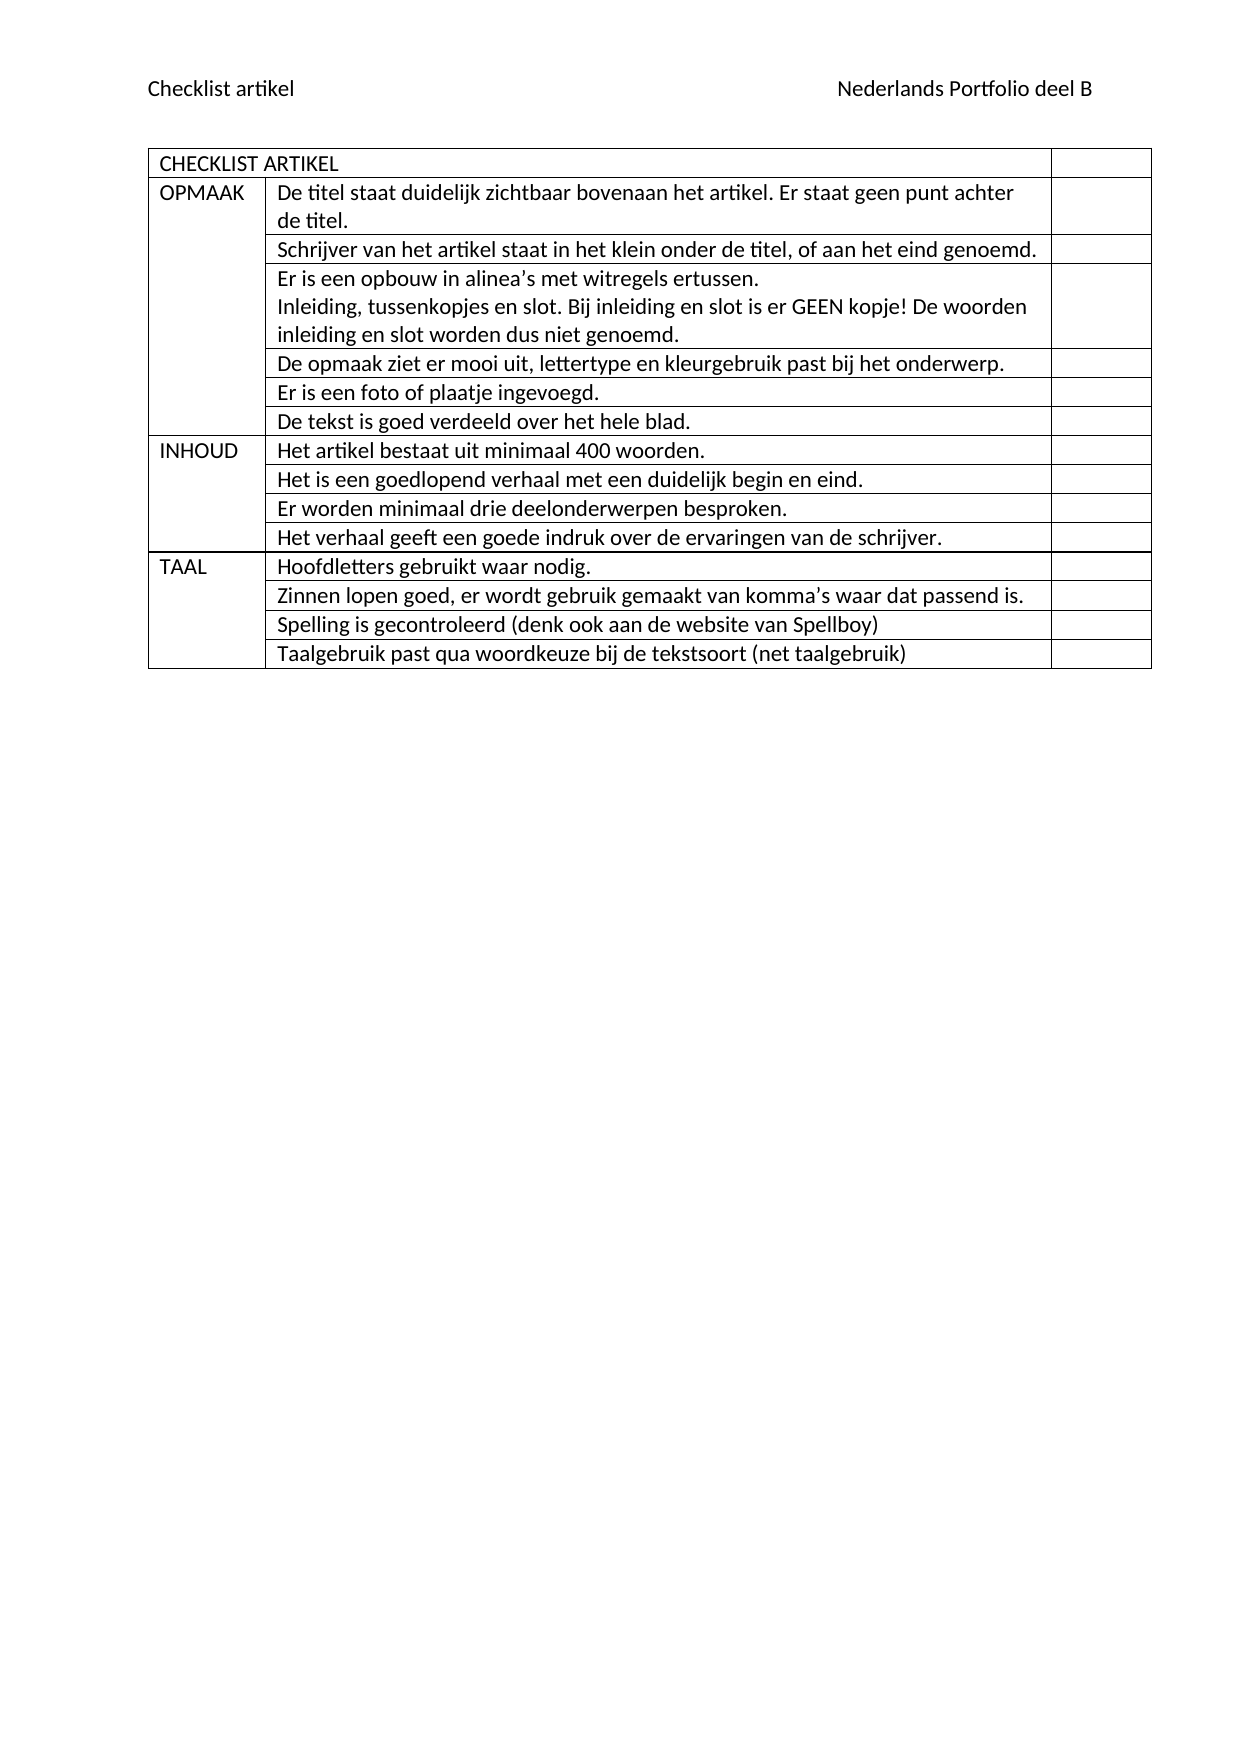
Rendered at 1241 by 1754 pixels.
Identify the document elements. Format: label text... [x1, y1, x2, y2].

table_cell Taalgebruik past qua woordkeuze bij de tekstsoort (net taalgebruik) [266, 640, 1051, 668]
table_cell [1052, 465, 1151, 493]
table_cell Zinnen lopen goed, er wordt gebruik gemaakt van komma’s waar dat passend is. [266, 581, 1051, 609]
table_cell De tekst is goed verdeeld over het hele blad. [266, 407, 1051, 435]
table_cell [1052, 378, 1151, 406]
table_cell [1052, 640, 1151, 668]
table_header CHECKLIST ARTIKEL [149, 149, 1051, 177]
table_cell [1052, 235, 1151, 263]
table_cell De opmaak ziet er mooi uit, lettertype en kleurgebruik past bij het onderwerp. [266, 349, 1051, 377]
table_cell [1052, 494, 1151, 522]
table_cell Schrijver van het artikel staat in het klein onder de titel, of aan het eind genoemd. [266, 235, 1051, 263]
table_cell [1052, 407, 1151, 435]
table_cell [1052, 553, 1151, 580]
table_cell Spelling is gecontroleerd (denk ook aan de website van Spellboy) [266, 611, 1051, 638]
table_cell Het verhaal geeft een goede indruk over de ervaringen van de schrijver. [266, 523, 1051, 551]
table_header [1052, 149, 1151, 177]
table_cell [1052, 581, 1151, 609]
table_cell [1052, 523, 1151, 551]
table_cell [1052, 264, 1151, 348]
table_cell [1052, 611, 1151, 638]
table_cell [1052, 349, 1151, 377]
table_cell Het is een goedlopend verhaal met een duidelijk begin en eind. [266, 465, 1051, 493]
table_cell Hoofdletters gebruikt waar nodig. [266, 553, 1051, 580]
table_cell Er worden minimaal drie deelonderwerpen besproken. [266, 494, 1051, 522]
table_cell [1052, 436, 1151, 464]
table_cell De titel staat duidelijk zichtbaar bovenaan het artikel. Er staat geen punt achter de titel. [266, 178, 1051, 234]
table_cell TAAL [149, 553, 265, 668]
table_cell INHOUD [149, 436, 265, 551]
table_cell Er is een foto of plaatje ingevoegd. [266, 378, 1051, 406]
table_cell OPMAAK [149, 178, 265, 435]
table_cell [1052, 178, 1151, 234]
table_cell Het artikel bestaat uit minimaal 400 woorden. [266, 436, 1051, 464]
table_cell Er is een opbouw in alinea’s met witregels ertussen. Inleiding, tussenkopjes en slot. Bij inleiding en slot is er GEEN kopje! De woorden inleiding en slot worden dus niet genoemd. [266, 264, 1051, 348]
